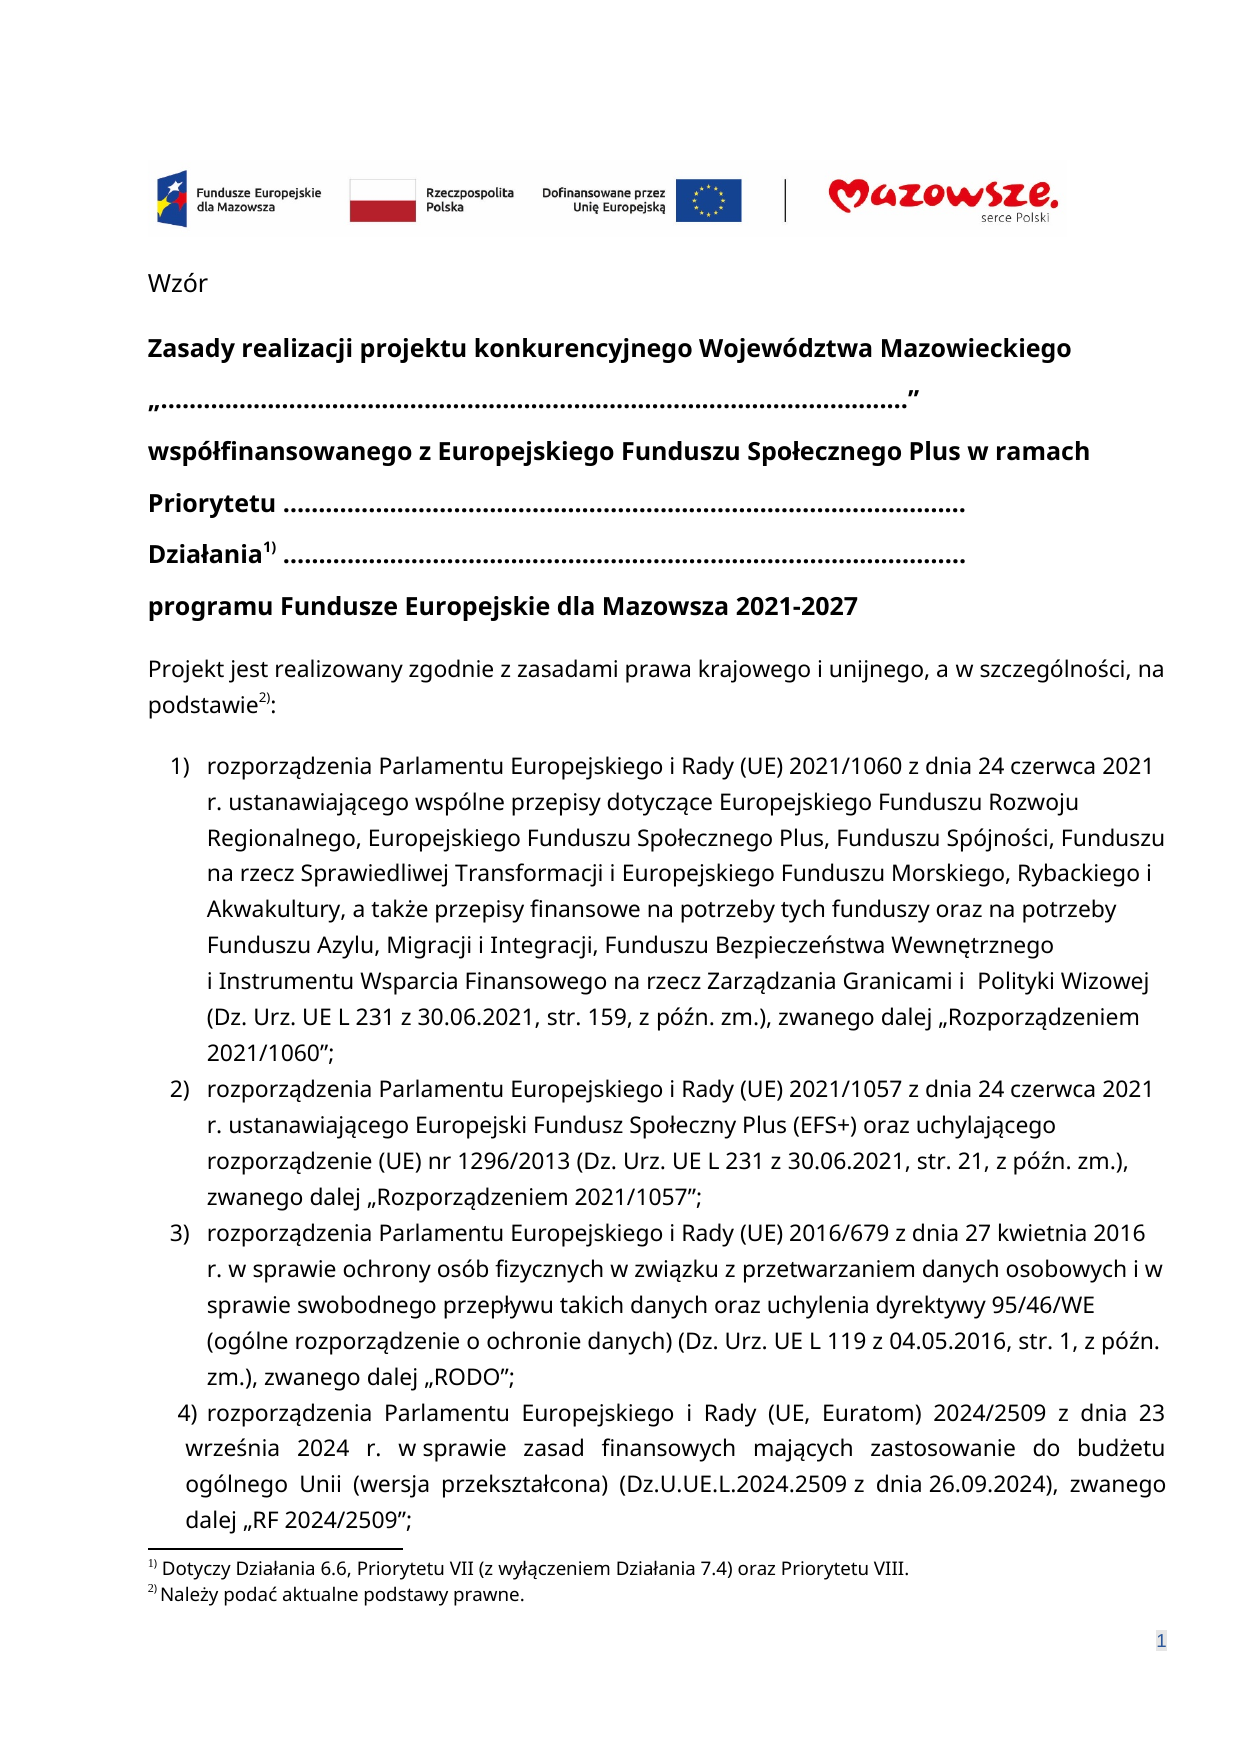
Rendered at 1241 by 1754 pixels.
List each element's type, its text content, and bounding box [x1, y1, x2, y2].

subtitle Wzór [148, 266, 1167, 300]
subtitle współfinansowanego z Europejskiego Funduszu Społecznego Plus w ramach [148, 433, 1167, 468]
subtitle „.………………………………………………………………………………………..…” [148, 382, 1167, 416]
list rozporządzenia Parlamentu Europejskiego i Rady (UE, Euratom) 2024/2509 z dnia 23 września 2024 r. w sprawie zasad finansowych mających zastosowanie do budżetu ogólnego Unii (wersja przekształcona) (Dz.U.UE.L.2024.2509 z dnia 26.09.2024), zwanego dalej „RF 2024/2509”; [177, 1396, 1167, 1536]
list rozporządzenia Parlamentu Europejskiego i Rady (UE) 2021/1057 z dnia 24 czerwca 2021 r. ustanawiającego Europejski Fundusz Społeczny Plus (EFS+) oraz uchylającego rozporządzenie (UE) nr 1296/2013 (Dz. Urz. UE L 231 z 30.06.2021, str. 21, z późn. zm.), zwanego dalej „Rozporządzeniem 2021/1057”; [169, 1073, 1167, 1212]
picture [147, 160, 1068, 237]
text Projekt jest realizowany zgodnie z zasadami prawa krajowego i unijnego, a w szczególności, na podstawie): [148, 653, 1167, 720]
list rozporządzenia Parlamentu Europejskiego i Rady (UE) 2021/1060 z dnia 24 czerwca 2021 r. ustanawiającego wspólne przepisy dotyczące Europejskiego Funduszu Rozwoju Regionalnego, Europejskiego Funduszu Społecznego Plus, Funduszu Spójności, Funduszu na rzecz Sprawiedliwej Transformacji i Europejskiego Funduszu Morskiego, Rybackiego i Akwakultury, a także przepisy finansowe na potrzeby tych funduszy oraz na potrzeby Funduszu Azylu, Migracji i Integracji, Funduszu Bezpieczeństwa Wewnętrznego i Instrumentu Wsparcia Finansowego na rzecz Zarządzania Granicami i Polityki Wizowej (Dz. Urz. UE L 231 z 30.06.2021, str. 159, z późn. zm.), zwanego dalej „Rozporządzeniem 2021/1060”; [169, 749, 1167, 1068]
subtitle Priorytetu …………………………………………………………………………………… [148, 485, 1167, 519]
list rozporządzenia Parlamentu Europejskiego i Rady (UE) 2016/679 z dnia 27 kwietnia 2016 r. w sprawie ochrony osób fizycznych w związku z przetwarzaniem danych osobowych i w sprawie swobodnego przepływu takich danych oraz uchylenia dyrektywy 95/46/WE (ogólne rozporządzenie o ochronie danych) (Dz. Urz. UE L 119 z 04.05.2016, str. 1, z późn. zm.), zwanego dalej „RODO”; [169, 1217, 1167, 1392]
subtitle programu Fundusze Europejskie dla Mazowsza 2021-2027 [148, 588, 1167, 623]
subtitle Działania) …………………………………………………………………………………… [148, 537, 1167, 571]
subtitle Zasady realizacji projektu konkurencyjnego Województwa Mazowieckiego [148, 330, 1167, 364]
